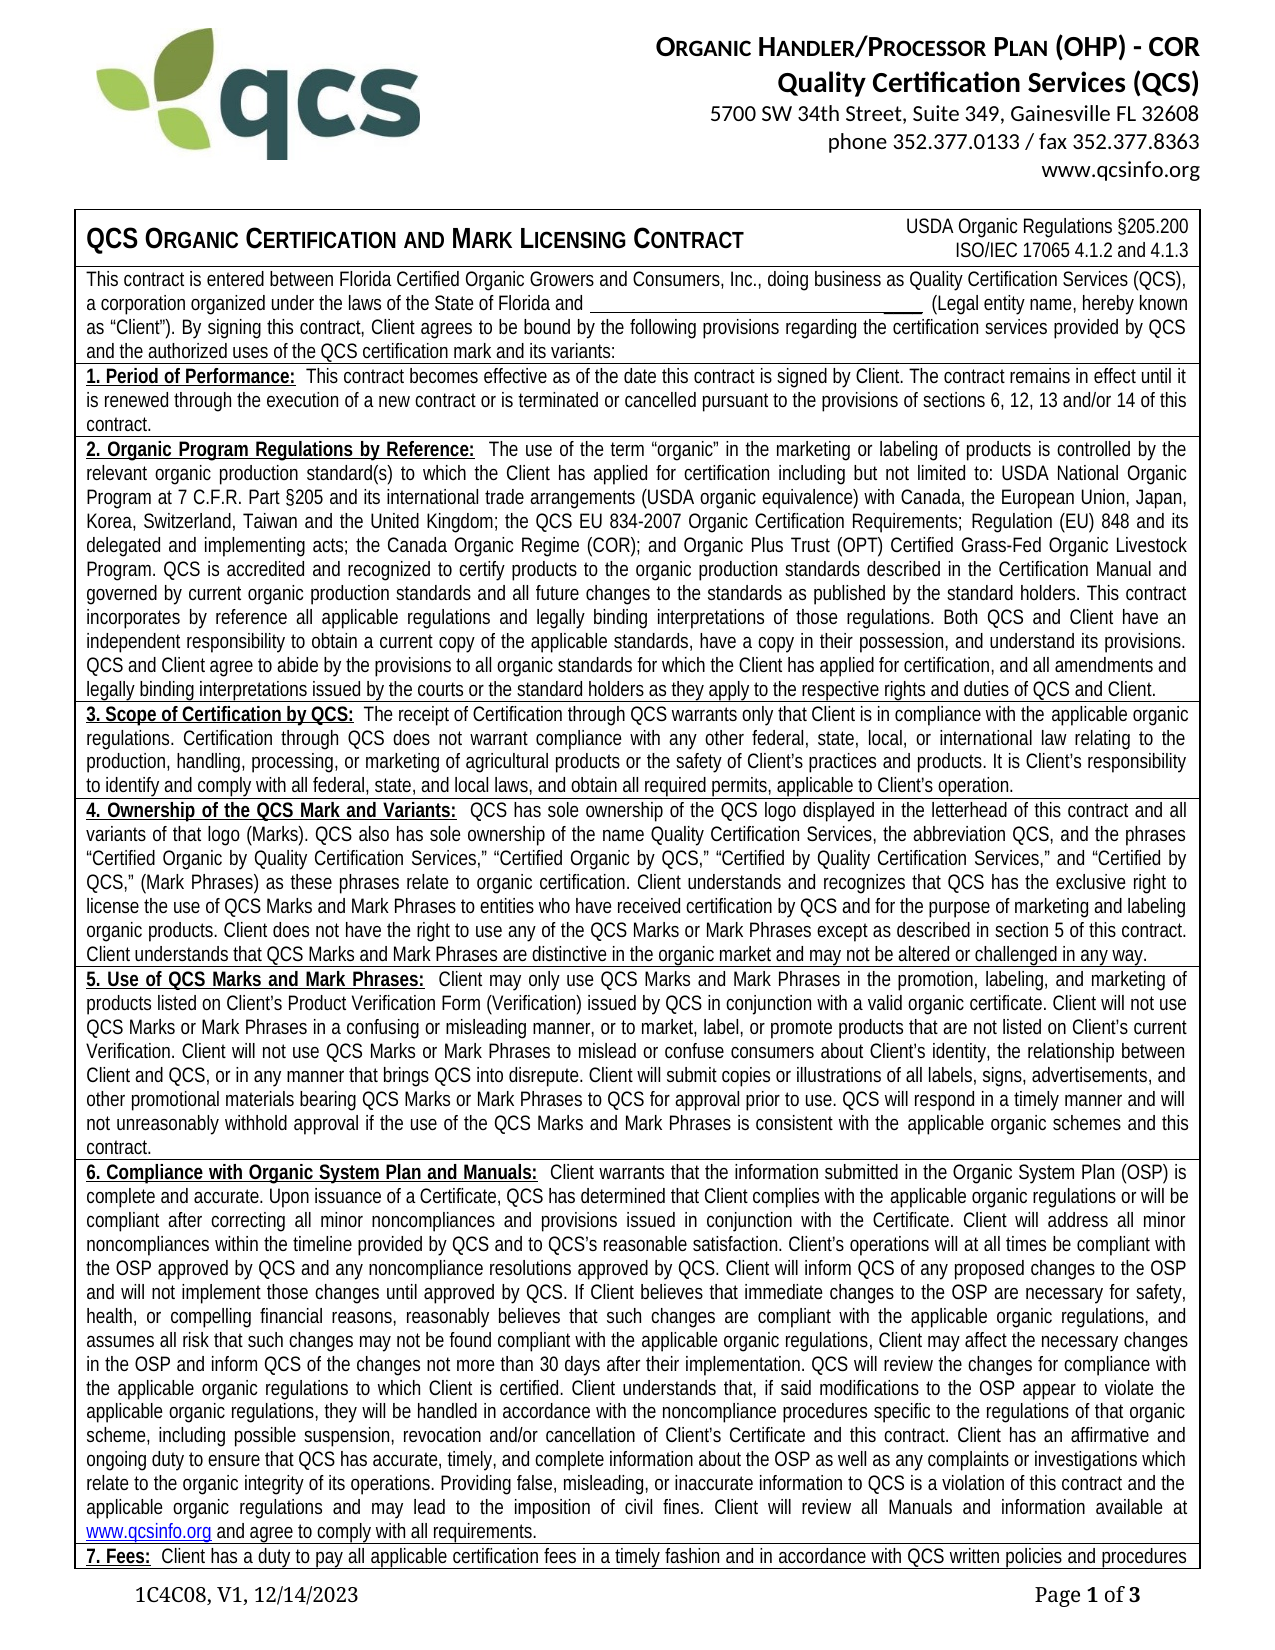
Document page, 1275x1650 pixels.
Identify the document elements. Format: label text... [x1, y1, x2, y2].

table_cell 1. Period of Performance: This contract becomes effective as of the date this contract is signed by Client. The contract remains in effect until it is renewed through the execution of a new contract or is terminated or cancelled pursuant to the provisions of sections 6, 12, 13 and/or 14 of this contract. [76, 364, 1199, 436]
table_cell 3. Scope of Certification by QCS: The receipt of Certification through QCS warrants only that Client is in compliance with the applicable organic regulations. Certification through QCS does not warrant compliance with any other federal, state, local, or international law relating to the production, handling, processing, or marketing of agricultural products or the safety of Client’s practices and products. It is Client’s responsibility to identify and comply with all federal, state, and local laws, and obtain all required permits, applicable to Client’s operation. [76, 702, 1199, 797]
table_cell 2. Organic Program Regulations by Reference: The use of the term “organic” in the marketing or labeling of products is controlled by the relevant organic production standard(s) to which the Client has applied for certification including but not limited to: USDA National Organic Program at 7 C.F.R. Part §205 and its international trade arrangements (USDA organic equivalence) with Canada, the European Union, Japan, Korea, Switzerland, Taiwan and the United Kingdom; the QCS EU 834-2007 Organic Certification Requirements; Regulation (EU) 848 and its delegated and implementing acts; the Canada Organic Regime (COR); and Organic Plus Trust (OPT) Certified Grass-Fed Organic Livestock Program. QCS is accredited and recognized to certify products to the organic production standards described in the Certification Manual and governed by current organic production standards and all future changes to the standards as published by the standard holders. This contract incorporates by reference all applicable regulations and legally binding interpretations of those regulations. Both QCS and Client have an independent responsibility to obtain a current copy of the applicable standards, have a copy in their possession, and understand its provisions. QCS and Client agree to abide by the provisions to all organic standards for which the Client has applied for certification, and all amendments and legally binding interpretations issued by the courts or the standard holders as they apply to the respective rights and duties of QCS and Client. [76, 437, 1199, 701]
table_cell This contract is entered between Florida Certified Organic Growers and Consumers, Inc., doing business as Quality Certification Services (QCS), a corporation organized under the laws of the State of Florida and ____ (Legal entity name, hereby known as “Client”). By signing this contract, Client agrees to be bound by the following provisions regarding the certification services provided by QCS and the authorized uses of the QCS certification mark and its variants: [76, 267, 1199, 363]
table_cell 6. Compliance with Organic System Plan and Manuals: Client warrants that the information submitted in the Organic System Plan (OSP) is complete and accurate. Upon issuance of a Certificate, QCS has determined that Client complies with the applicable organic regulations or will be compliant after correcting all minor noncompliances and provisions issued in conjunction with the Certificate. Client will address all minor noncompliances within the timeline provided by QCS and to QCS’s reasonable satisfaction. Client’s operations will at all times be compliant with the OSP approved by QCS and any noncompliance resolutions approved by QCS. Client will inform QCS of any proposed changes to the OSP and will not implement those changes until approved by QCS. If Client believes that immediate changes to the OSP are necessary for safety, health, or compelling financial reasons, reasonably believes that such changes are compliant with the applicable organic regulations, and assumes all risk that such changes may not be found compliant with the applicable organic regulations, Client may affect the necessary changes in the OSP and inform QCS of the changes not more than 30 days after their implementation. QCS will review the changes for compliance with the applicable organic regulations to which Client is certified. Client understands that, if said modifications to the OSP appear to violate the applicable organic regulations, they will be handled in accordance with the noncompliance procedures specific to the regulations of that organic scheme, including possible suspension, revocation and/or cancellation of Client’s Certificate and this contract. Client has an affirmative and ongoing duty to ensure that QCS has accurate, timely, and complete information about the OSP as well as any complaints or investigations which relate to the organic integrity of its operations. Providing false, misleading, or inaccurate information to QCS is a violation of this contract and the applicable organic regulations and may lead to the imposition of civil fines. Client will review all Manuals and information available at www.qcsinfo.org and agree to comply with all requirements. [76, 1160, 1199, 1543]
picture [96, 28, 420, 160]
table_cell 5. Use of QCS Marks and Mark Phrases: Client may only use QCS Marks and Mark Phrases in the promotion, labeling, and marketing of products listed on Client’s Product Verification Form (Verification) issued by QCS in conjunction with a valid organic certificate. Client will not use QCS Marks or Mark Phrases in a confusing or misleading manner, or to market, label, or promote products that are not listed on Client’s current Verification. Client will not use QCS Marks or Mark Phrases to mislead or confuse consumers about Client’s identity, the relationship between Client and QCS, or in any manner that brings QCS into disrepute. Client will submit copies or illustrations of all labels, signs, advertisements, and other promotional materials bearing QCS Marks or Mark Phrases to QCS for approval prior to use. QCS will respond in a timely manner and will not unreasonably withhold approval if the use of the QCS Marks and Mark Phrases is consistent with the applicable organic schemes and this contract. [76, 967, 1199, 1159]
table_header QCS Organic Certification and Mark Licensing Contract [76, 210, 779, 266]
table_cell 4. Ownership of the QCS Mark and Variants: QCS has sole ownership of the QCS logo displayed in the letterhead of this contract and all variants of that logo (Marks). QCS also has sole ownership of the name Quality Certification Services, the abbreviation QCS, and the phrases “Certified Organic by Quality Certification Services,” “Certified Organic by QCS,” “Certified by Quality Certification Services,” and “Certified by QCS,” (Mark Phrases) as these phrases relate to organic certification. Client understands and recognizes that QCS has the exclusive right to license the use of QCS Marks and Mark Phrases to entities who have received certification by QCS and for the purpose of marketing and labeling organic products. Client does not have the right to use any of the QCS Marks or Mark Phrases except as described in section 5 of this contract. Client understands that QCS Marks and Mark Phrases are distinctive in the organic market and may not be altered or challenged in any way. [76, 799, 1199, 966]
table_header USDA Organic Regulations §205.200 ISO/IEC 17065 4.1.2 and 4.1.3 [780, 210, 1199, 266]
